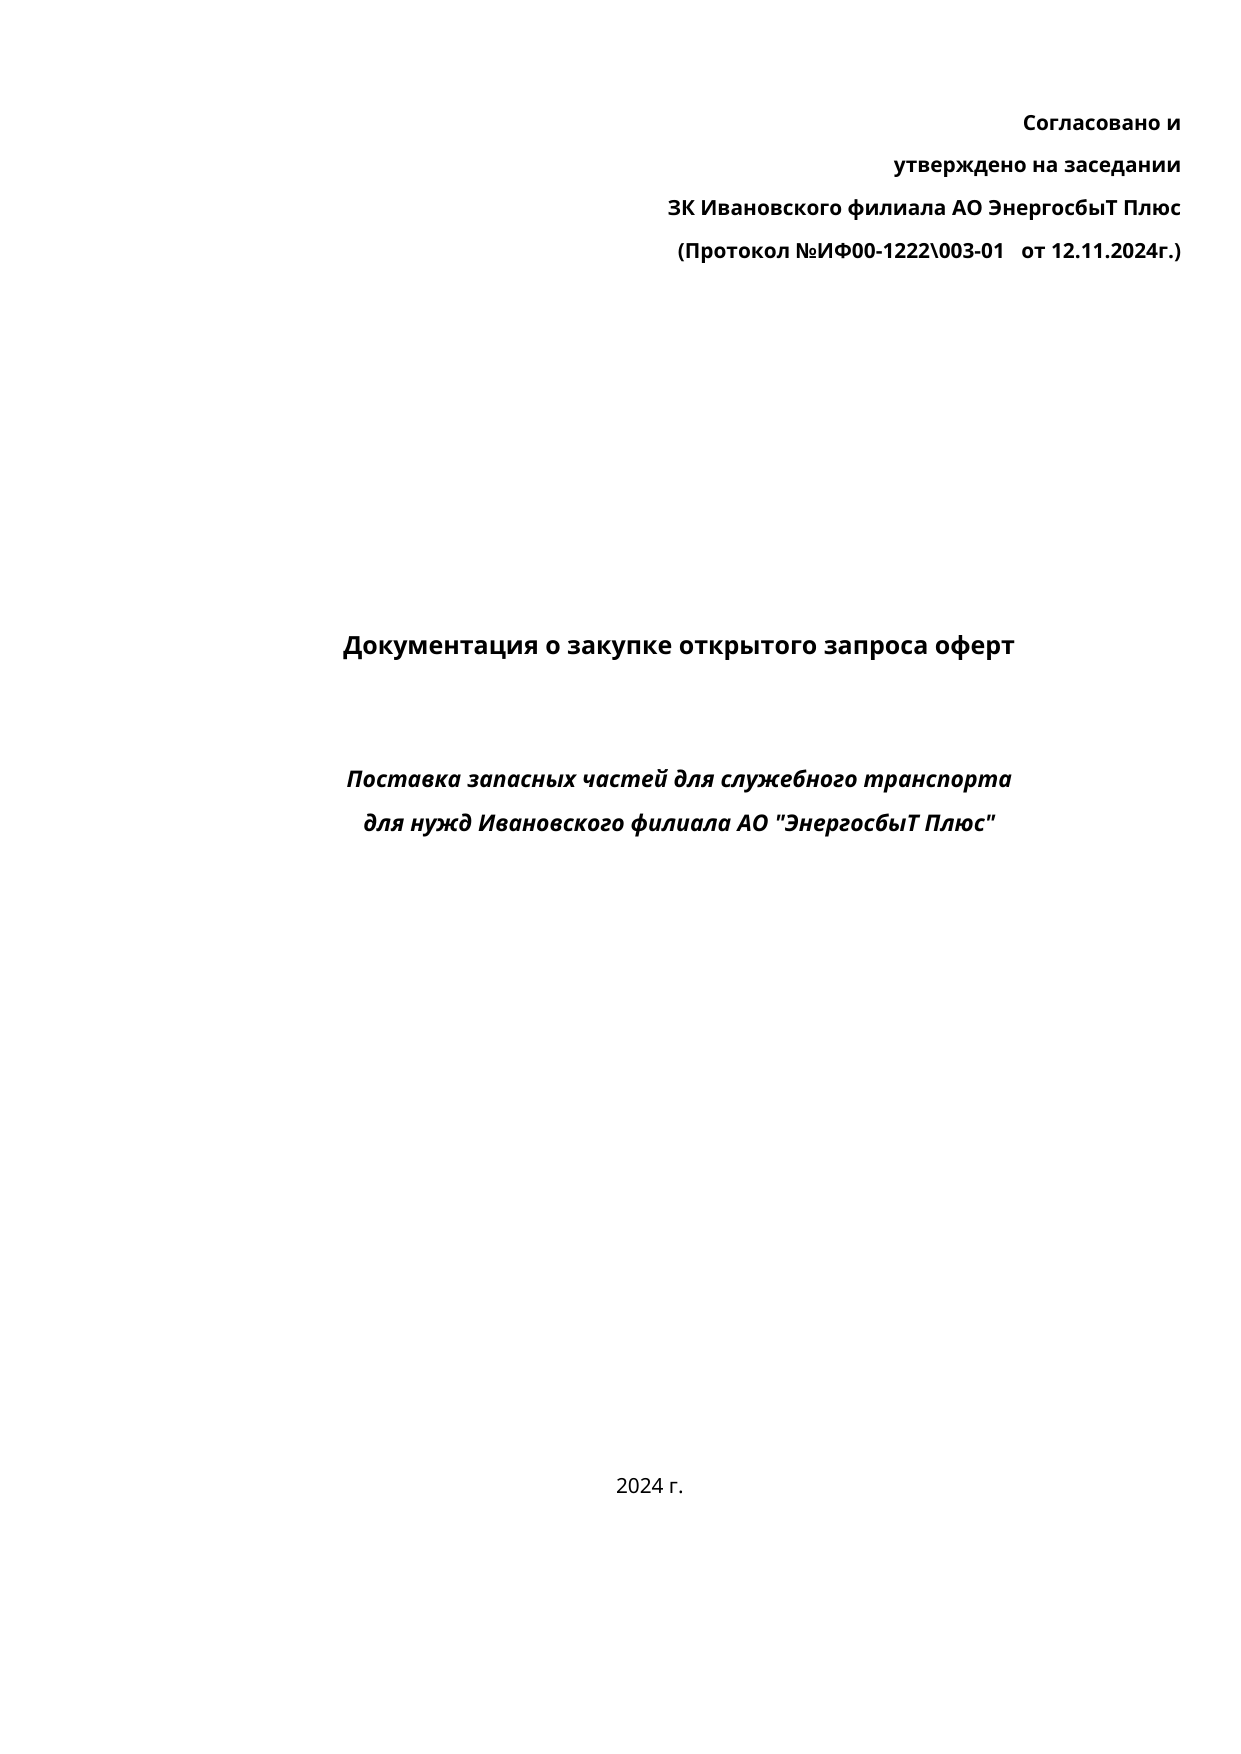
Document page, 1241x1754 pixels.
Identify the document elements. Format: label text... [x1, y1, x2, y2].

text ЗК Ивановского филиала АО ЭнергосбыТ Плюс (Протокол №ИФ00-1222\003-01 от 12.11.2024г.) [474, 193, 1181, 264]
text для нужд Ивановского филиала АО "ЭнергосбыТ Плюс" [118, 807, 1181, 838]
text Поставка запасных частей для служебного транспорта [118, 763, 1181, 794]
text Согласовано и [474, 108, 1181, 136]
text утверждено на заседании [474, 151, 1181, 179]
text 2024 г. [118, 1471, 1181, 1499]
text Документация о закупке открытого запроса оферт [118, 627, 1181, 662]
